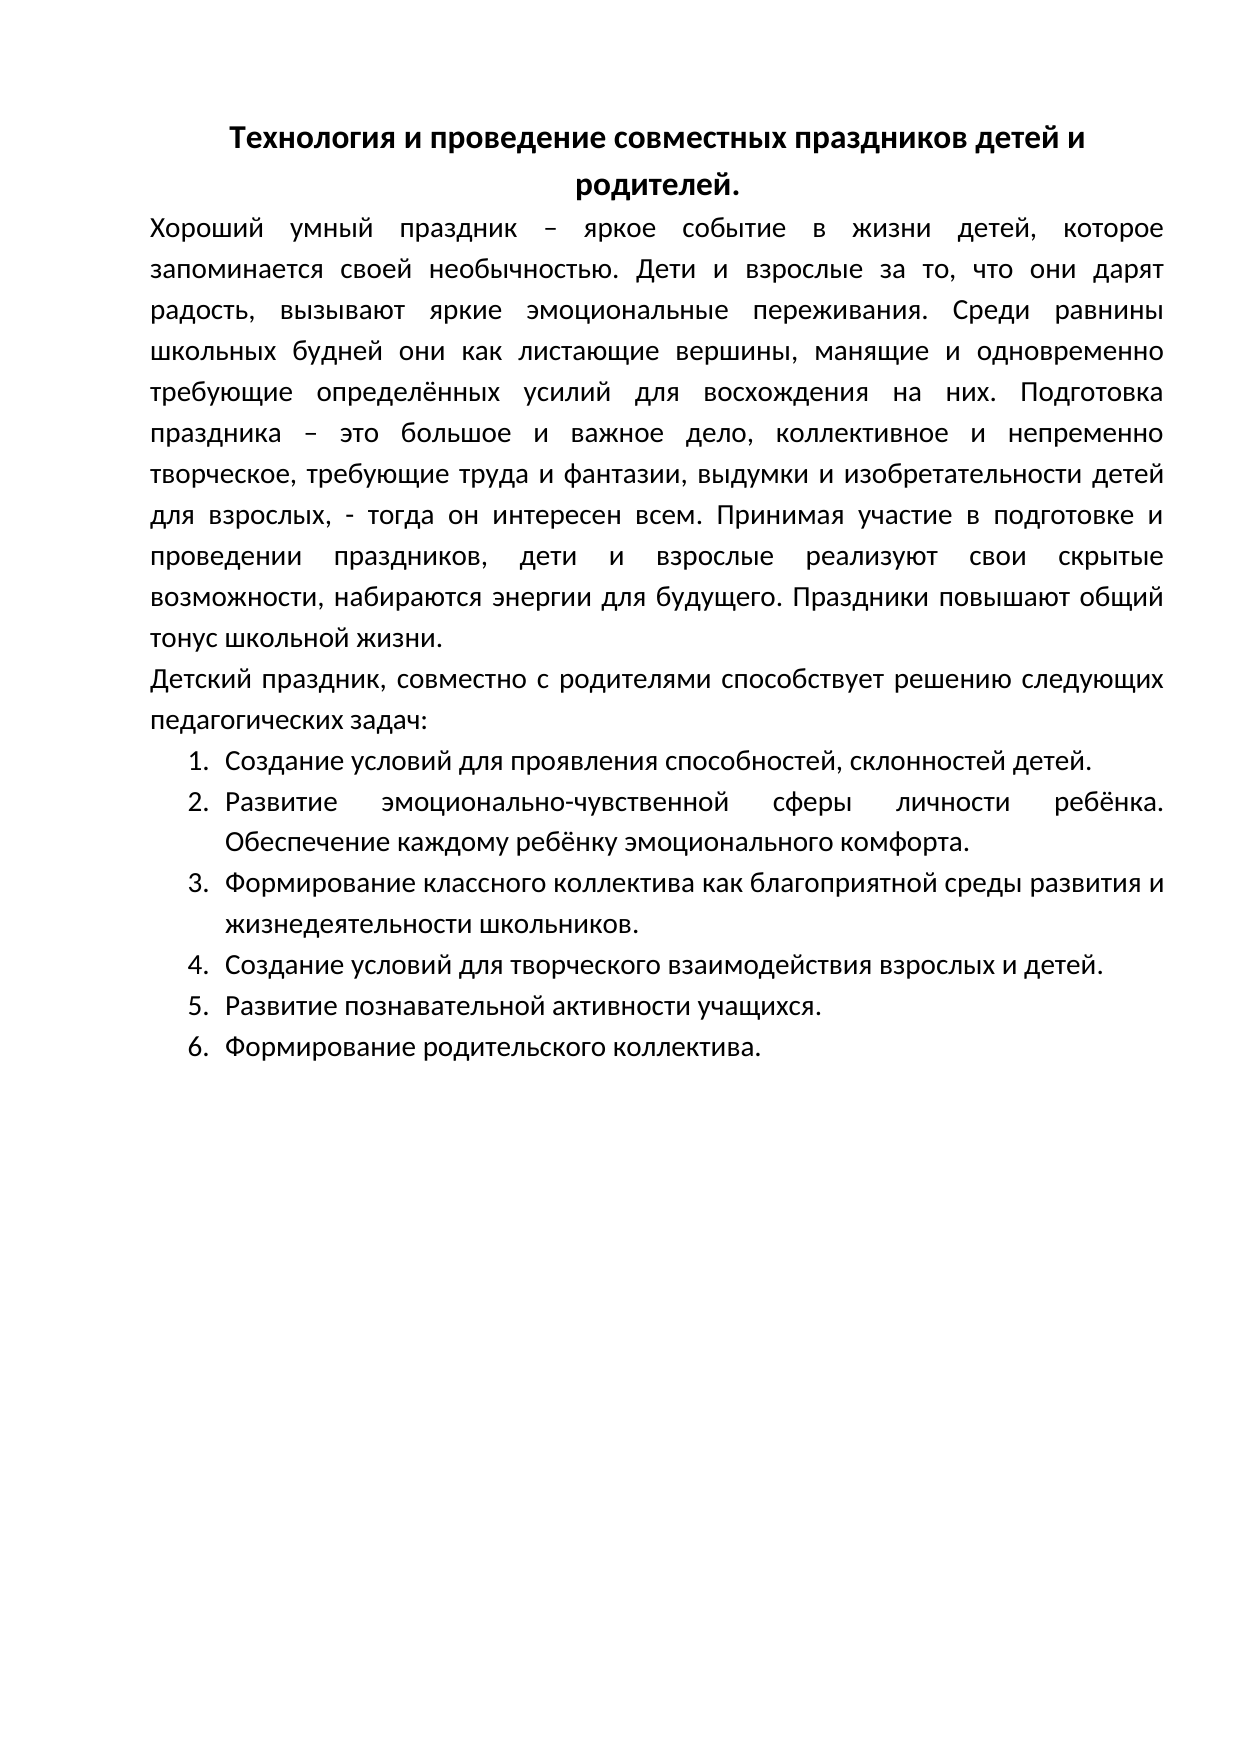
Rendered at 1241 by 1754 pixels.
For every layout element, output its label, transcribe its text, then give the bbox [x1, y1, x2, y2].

list Развитие познавательной активности учащихся. [187, 987, 1165, 1023]
list Формирование родительского коллектива. [187, 1028, 1165, 1064]
list Технология и проведение совместных праздников детей и родителей. [150, 116, 1165, 203]
list Создание условий для творческого взаимодействия взрослых и детей. [187, 946, 1165, 982]
list Формирование классного коллектива как благоприятной среды развития и жизнедеятельности школьников. [187, 864, 1165, 941]
list Создание условий для проявления способностей, склонностей детей. [187, 742, 1165, 777]
list Хороший умный праздник – яркое событие в жизни детей, которое запоминается своей необычностью. Дети и взрослые за то, что они дарят радость, вызывают яркие эмоциональные переживания. Среди равнины школьных будней они как листающие вершины, манящие и одновременно требующие определённых усилий для восхождения на них. Подготовка праздника – это большое и важное дело, коллективное и непременно творческое, требующие труда и фантазии, выдумки и изобретательности детей для взрослых, - тогда он интересен всем. Принимая участие в подготовке и проведении праздников, дети и взрослые реализуют свои скрытые возможности, набираются энергии для будущего. Праздники повышают общий тонус школьной жизни. [150, 209, 1165, 654]
list Развитие эмоционально-чувственной сферы личности ребёнка. Обеспечение каждому ребёнку эмоционального комфорта. [187, 783, 1165, 859]
list Детский праздник, совместно с родителями способствует решению следующих педагогических задач: [150, 660, 1165, 736]
